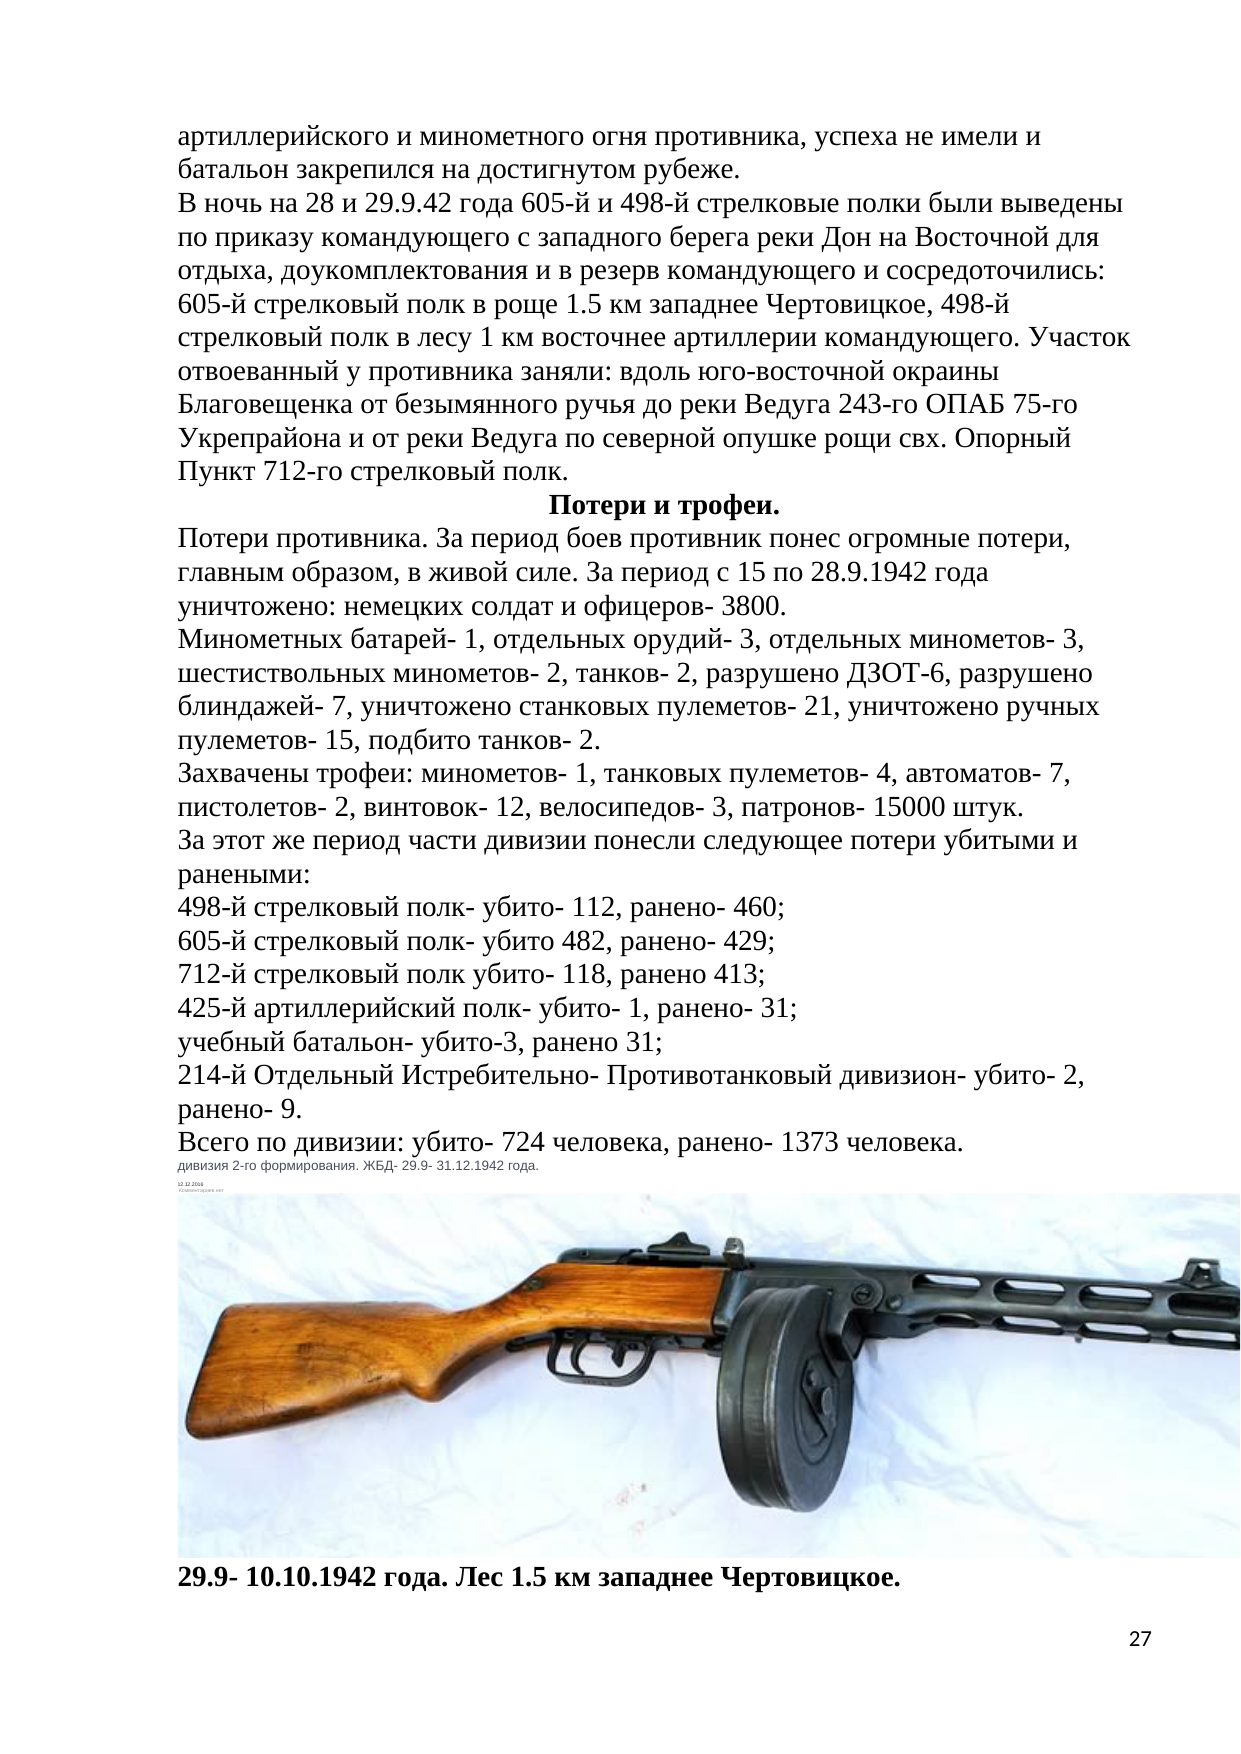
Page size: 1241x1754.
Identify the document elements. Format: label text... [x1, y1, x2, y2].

text 425-й артиллерийский полк- убито- 1, ранено- 31; [177, 990, 1152, 1024]
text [177, 118, 1152, 185]
text Захвачены трофеи: минометов- 1, танковых пулеметов- 4, автоматов- 7, пистолетов- 2, винтовок- 12, велосипедов- 3, патронов- 15000 штук. [177, 755, 1152, 822]
picture [177, 1193, 1241, 1558]
text В ночь на 28 и 29.9.42 года 605-й и 498-й стрелковые полки были выведены по приказу командующего с западного берега реки Дон на Восточной для отдыха, доукомплектования и в резерв командующего и сосредоточились: 605-й стрелковый полк в роще 1.5 км западнее Чертовицкое, 498-й стрелковый полк в лесу 1 км восточнее артиллерии командующего. Участок отвоеванный у противника заняли: вдоль юго-восточной окраины Благовещенка от безымянного ручья до реки Ведуга 243-го ОПАБ 75-го Укрепрайона и от реки Ведуга по северной опушке рощи свх. Опорный Пункт 712-го стрелковый полк. [177, 185, 1152, 487]
text Минометных батарей- 1, отдельных орудий- 3, отдельных минометов- 3, шестиствольных минометов- 2, танков- 2, разрушено ДЗОТ-6, разрушено блиндажей- 7, уничтожено станковых пулеметов- 21, уничтожено ручных пулеметов- 15, подбито танков- 2. [177, 621, 1152, 755]
text За этот же период части дивизии понесли следующее потери убитыми и ранеными: [177, 822, 1152, 889]
text Всего по дивизии: убито- 724 человека, ранено- 1373 человека. [177, 1124, 1152, 1158]
text 605-й стрелковый полк- убито 482, ранено- 429; [177, 923, 1152, 957]
text учебный батальон- убито-3, ранено 31; [177, 1024, 1152, 1057]
text 214-й Отдельный Истребительно- Противотанковый дивизион- убито- 2, ранено- 9. [177, 1057, 1152, 1124]
text 29.9- 10.10.1942 года. Лес 1.5 км западнее Чертовицкое. [177, 1559, 1152, 1593]
text 712-й стрелковый полк убито- 118, ранено 413; [177, 957, 1152, 990]
text 498-й стрелковый полк- убито- 112, ранено- 460; [177, 889, 1152, 923]
text Потери и трофеи. [177, 487, 1152, 521]
text дивизия 2-го формирования. ЖБД- 29.9- 31.12.1942 года. [177, 1158, 1152, 1173]
text Потери противника. За период боев противник понес огромные потери, главным образом, в живой силе. За период с 15 по 28.9.1942 года уничтожено: немецких солдат и офицеров- 3800. [177, 521, 1152, 621]
